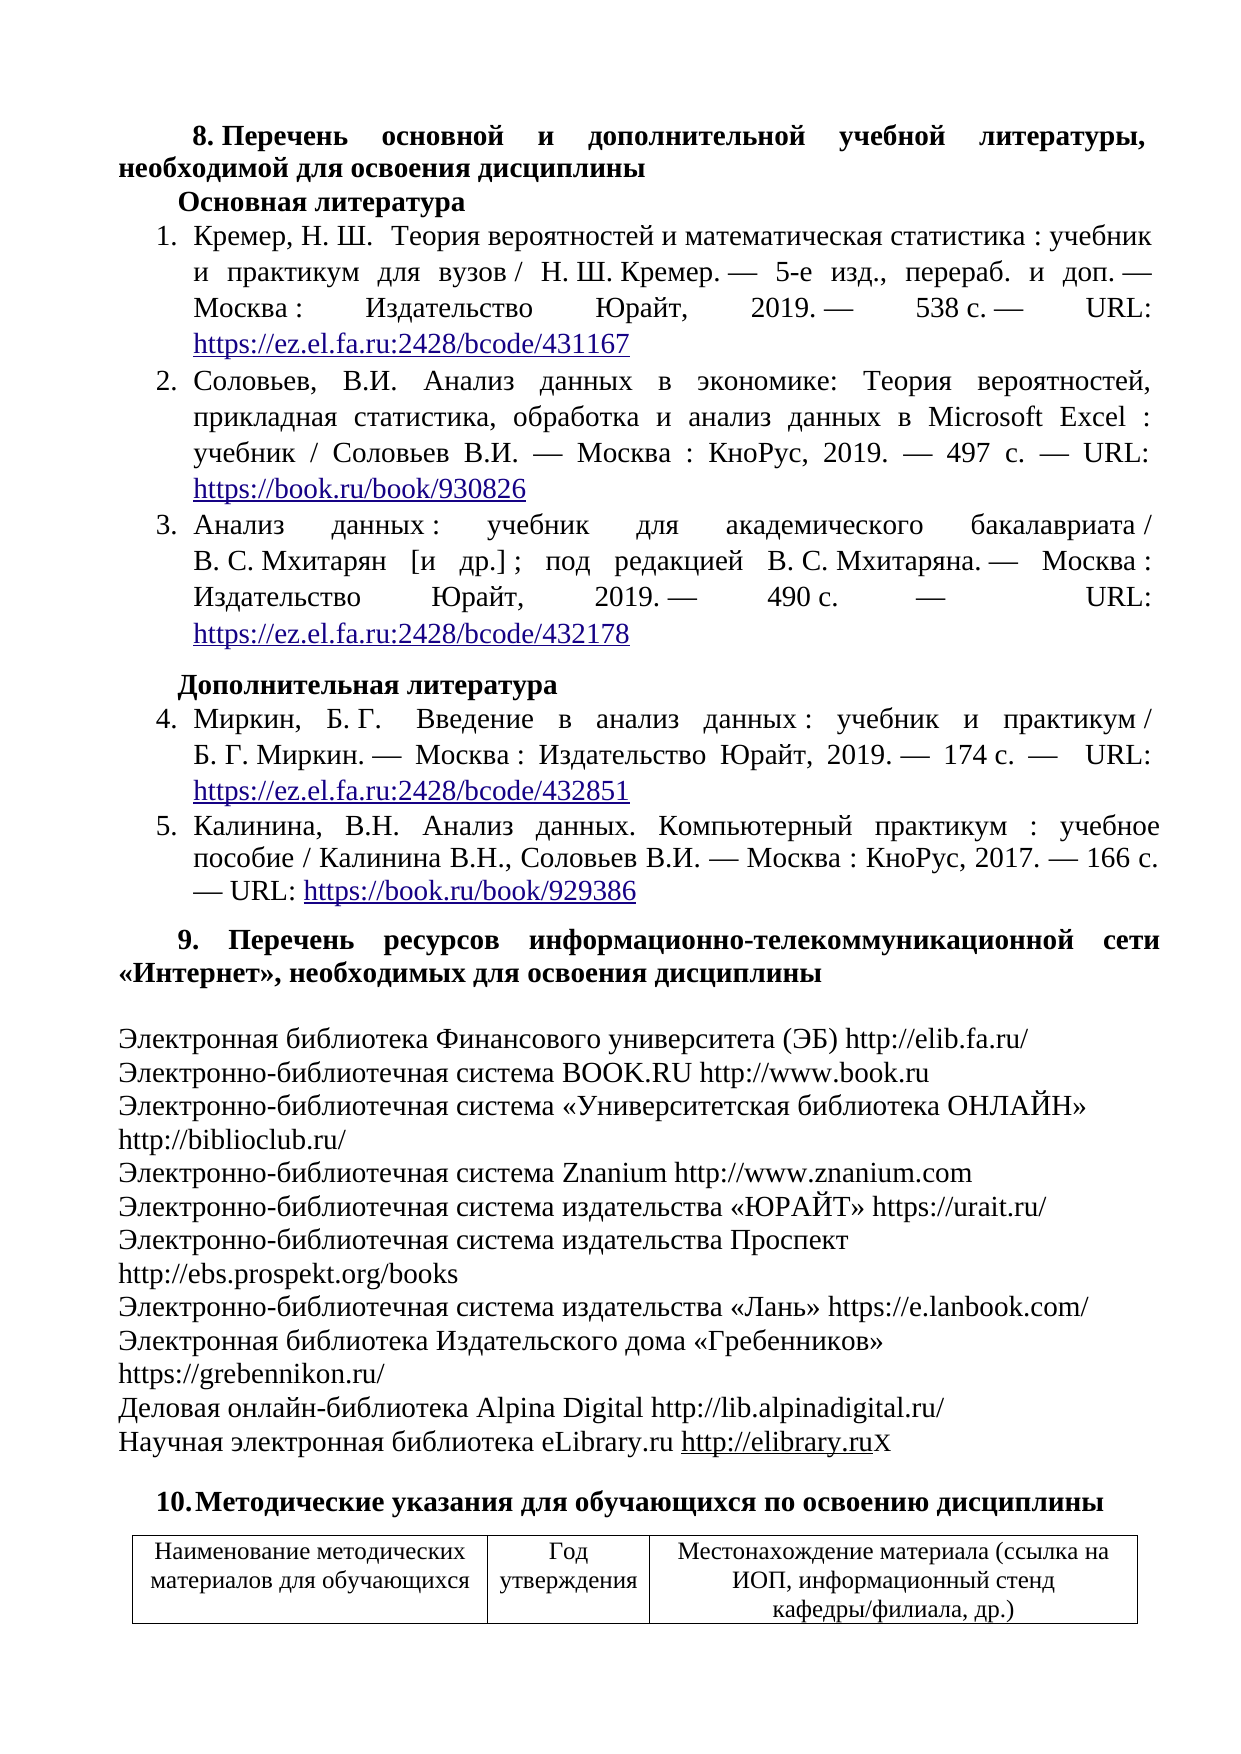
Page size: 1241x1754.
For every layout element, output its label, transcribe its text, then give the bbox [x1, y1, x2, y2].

list Миркин, Б. Г. Введение в анализ данных : учебник и практикум / Б. Г. Миркин. — Москва : Издательство Юрайт, 2019. — 174 с. — URL: https://ez.el.fa.ru:2428/bcode/432851 [156, 701, 1152, 807]
list Калинина, В.Н. Анализ данных. Компьютерный практикум : учебное пособие / Калинина В.Н., Соловьев В.И. — Москва : КноРус, 2017. — 166 с. — URL: https://book.ru/book/929386 [156, 809, 1161, 907]
text Дополнительная литература [118, 668, 1161, 701]
table_header Наименование методических материалов для обучающихся [133, 1536, 487, 1622]
list Кремер, Н. Ш. Теория вероятностей и математическая статистика : учебник и практикум для вузов / Н. Ш. Кремер. — 5-е изд., перераб. и доп. — Москва : Издательство Юрайт, 2019. — 538 с. — URL: https://ez.el.fa.ru:2428/bcode/431167 [156, 218, 1152, 360]
text 9. Перечень ресурсов информационно-телекоммуникационной сети «Интернет», необходимых для освоения дисциплины [118, 924, 1161, 989]
text Основная литература [118, 186, 1161, 218]
table_header Местонахождение материала (ссылка на ИОП, информационный стенд кафедры/филиала, др.) [650, 1536, 1137, 1622]
list Анализ данных : учебник для академического бакалавриата / В. С. Мхитарян [и др.] ; под редакцией В. С. Мхитаряна. — Москва : Издательство Юрайт, 2019. — 490 с. — URL: https://ez.el.fa.ru:2428/bcode/432178 [156, 507, 1152, 649]
table_header Год утверждения [488, 1536, 649, 1622]
text 8. Перечень основной и дополнительной учебной литературы, необходимой для освоения дисциплины [118, 119, 1146, 184]
list Методические указания для обучающихся по освоению дисциплины [156, 1486, 1161, 1518]
list Соловьев, В.И. Анализ данных в экономике: Теория вероятностей, прикладная статистика, обработка и анализ данных в Microsoft Excel : учебник / Соловьев В.И. — Москва : КноРус, 2019. — 497 с. — URL: https://book.ru/book/930826 [156, 363, 1152, 505]
